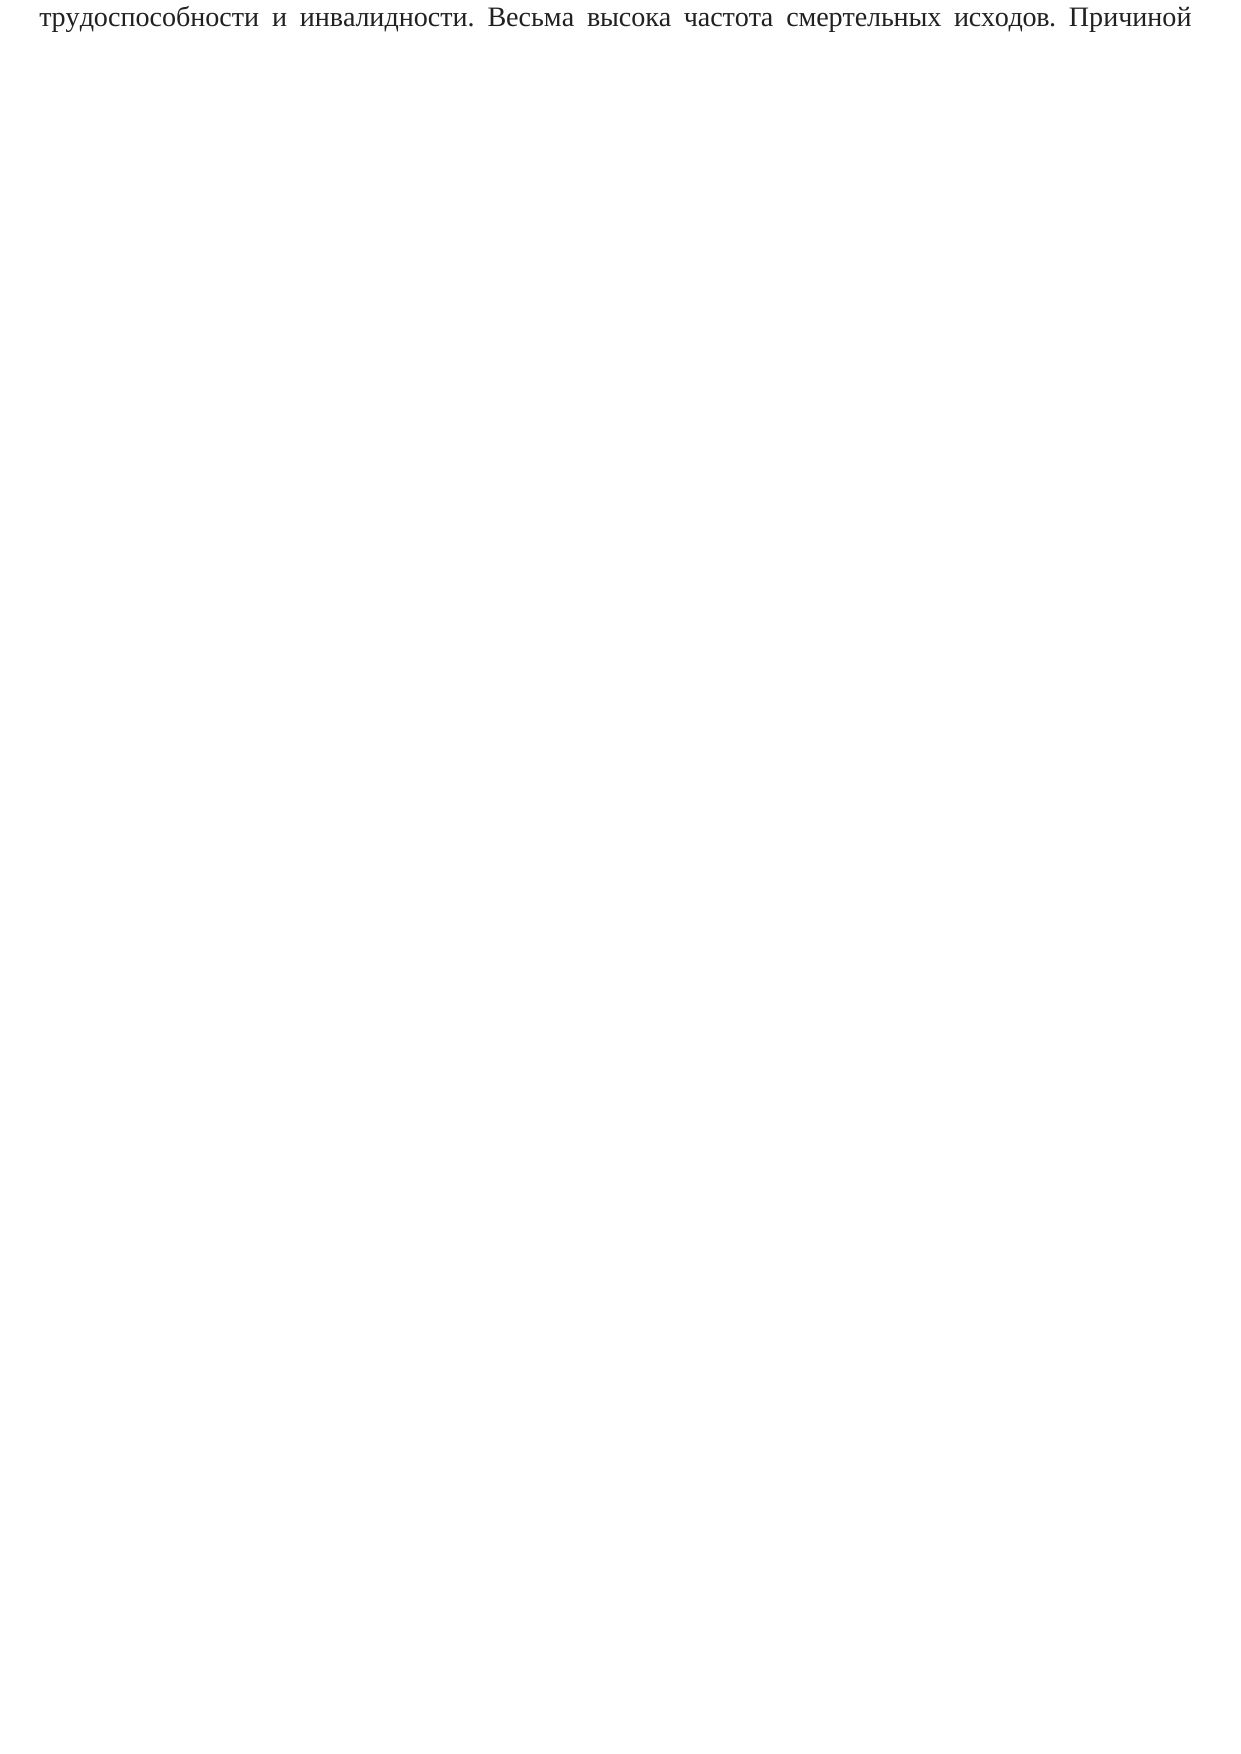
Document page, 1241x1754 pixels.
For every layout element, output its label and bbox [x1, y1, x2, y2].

text [39, 0, 1201, 32]
